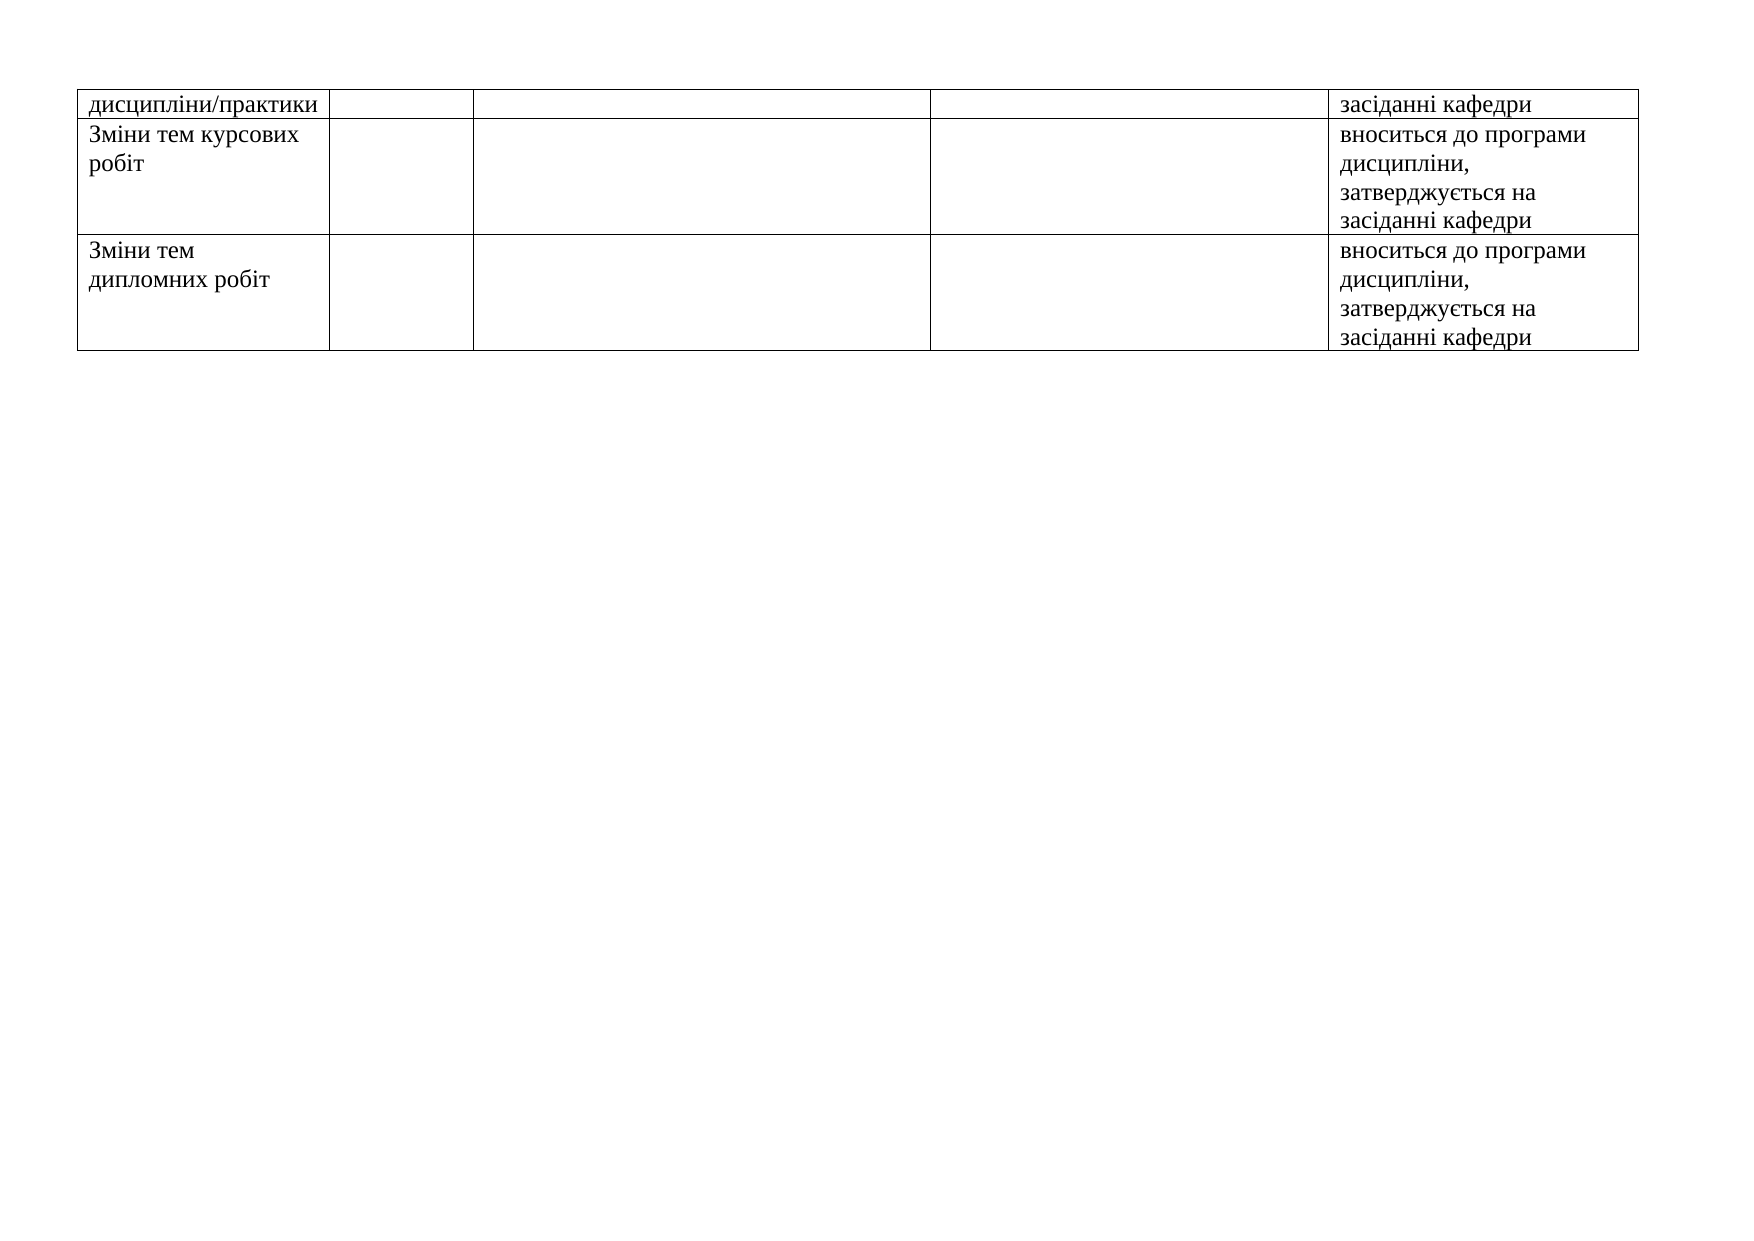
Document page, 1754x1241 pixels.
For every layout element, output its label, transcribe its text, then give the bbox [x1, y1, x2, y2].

table_cell Зміни тем дипломних робіт [78, 235, 329, 350]
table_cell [78, 90, 329, 118]
table_cell [330, 235, 473, 350]
table_cell [330, 119, 473, 234]
table_cell [931, 119, 1328, 234]
table_cell [474, 90, 930, 118]
table_cell [330, 90, 473, 118]
table_cell [931, 235, 1328, 350]
table_cell [931, 90, 1328, 118]
table_cell [474, 119, 930, 234]
table_cell [474, 235, 930, 350]
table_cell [1329, 119, 1638, 234]
table_cell вноситься до програми дисципліни, затверджується на засіданні кафедри [1329, 235, 1638, 350]
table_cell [1329, 90, 1638, 118]
table_cell Зміни тем курсових робіт [78, 119, 329, 234]
